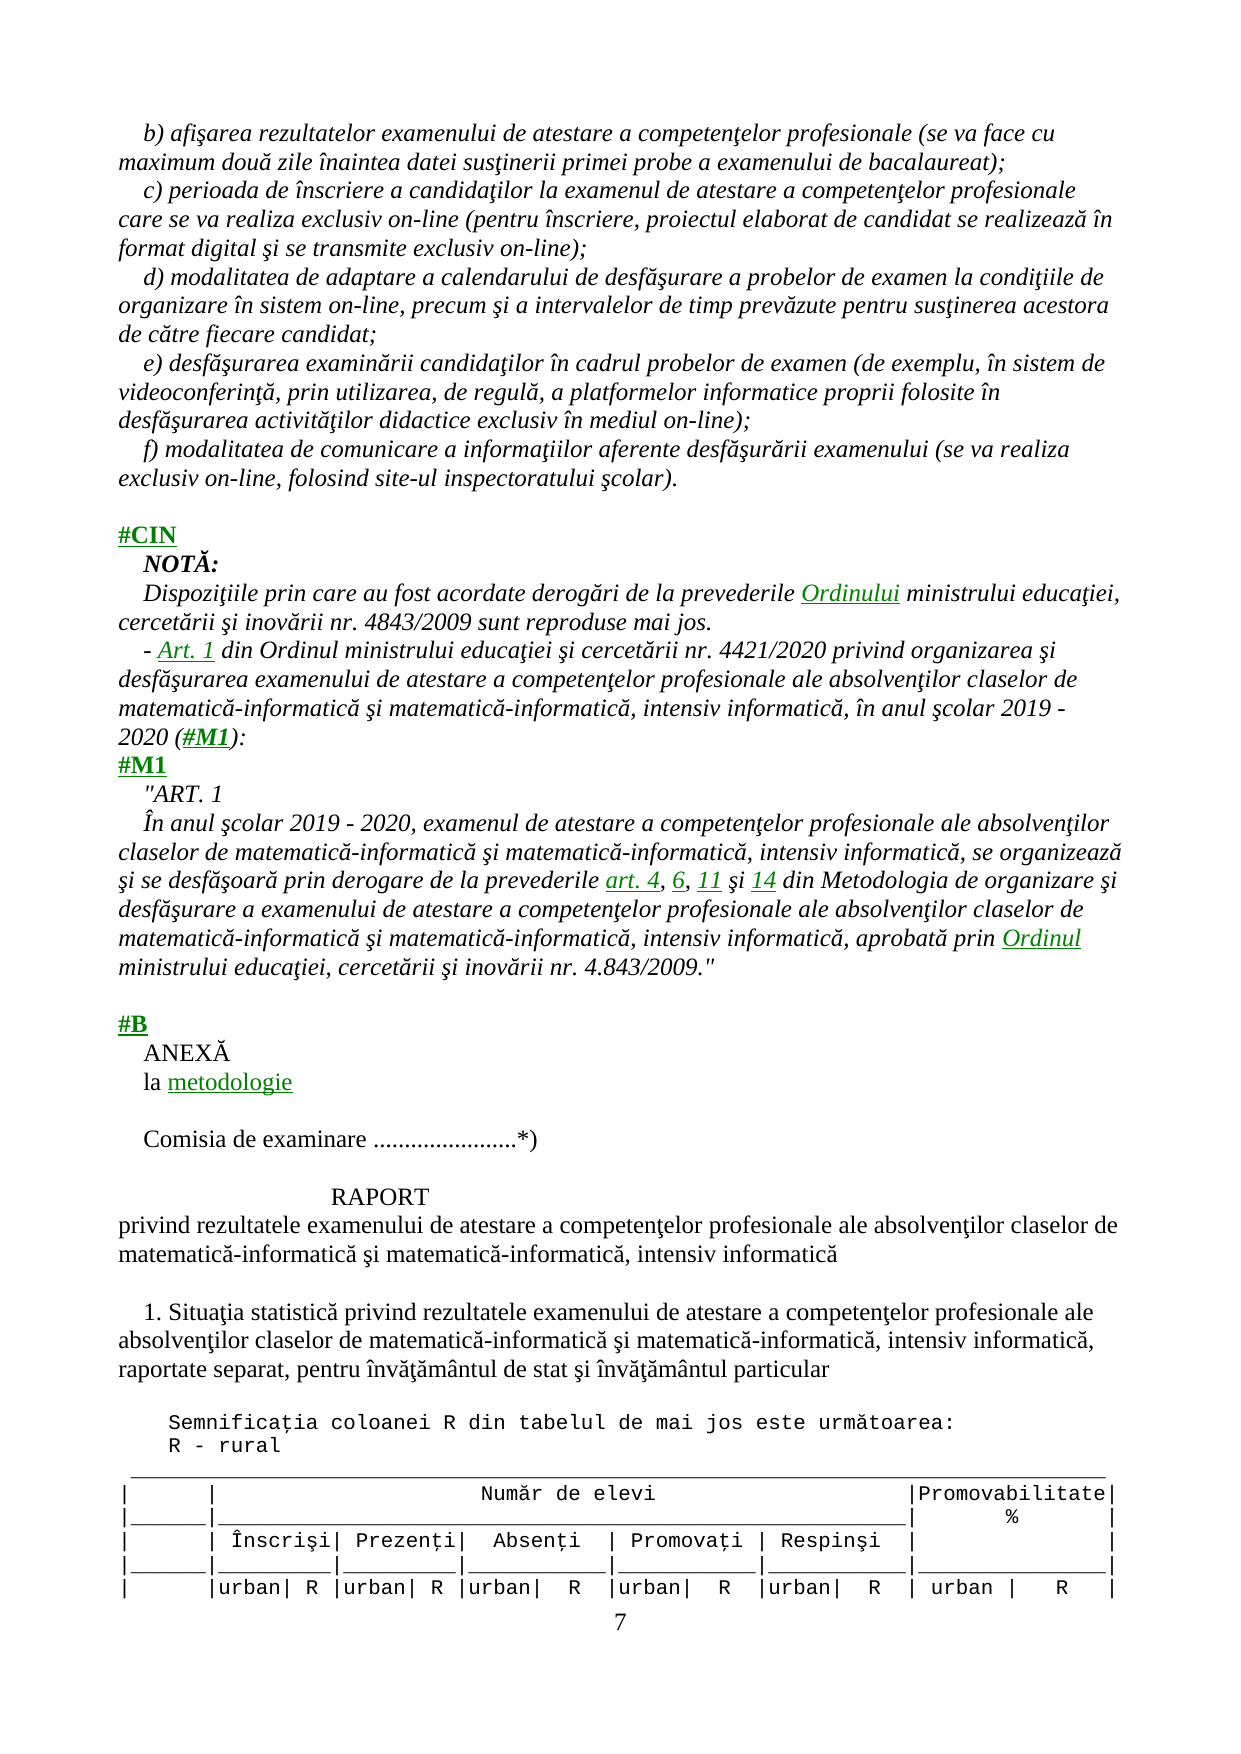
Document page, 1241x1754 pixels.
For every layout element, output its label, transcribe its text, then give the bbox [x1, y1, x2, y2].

text 1. Situaţia statistică privind rezultatele examenului de atestare a competenţelor profesionale ale absolvenţilor claselor de matematică-informatică şi matematică-informatică, intensiv informatică, raportate separat, pentru învăţământul de stat şi învăţământul particular [118, 1297, 1122, 1383]
text | | Înscrişi| Prezenţi| Absenţi | Promovaţi | Respinşi | | [118, 1530, 1122, 1554]
text #B [118, 1009, 1122, 1038]
text #CIN [118, 521, 1122, 549]
text ______________________________________________________________________________ [118, 1459, 1122, 1483]
text | | Număr de elevi |Promovabilitate| [118, 1483, 1122, 1506]
text | |urban| R |urban| R |urban| R |urban| R |urban| R | urban | R | [118, 1577, 1122, 1601]
text d) modalitatea de adaptare a calendarului de desfăşurare a probelor de examen la condiţiile de organizare în sistem on-line, precum şi a intervalelor de timp prevăzute pentru susţinerea acestora de către fiecare candidat; [118, 262, 1122, 348]
text b) afişarea rezultatelor examenului de atestare a competenţelor profesionale (se va face cu maximum două zile înaintea datei susţinerii primei probe a examenului de bacalaureat); [118, 118, 1122, 176]
text - Art. 1 din Ordinul ministrului educaţiei şi cercetării nr. 4421/2020 privind organizarea şi desfăşurarea examenului de atestare a competenţelor profesionale ale absolvenţilor claselor de matematică-informatică şi matematică-informatică, intensiv informatică, în anul şcolar 2019 - 2020 (#M1): [118, 636, 1122, 751]
text NOTĂ: [118, 549, 1122, 578]
text În anul şcolar 2019 - 2020, examenul de atestare a competenţelor profesionale ale absolvenţilor claselor de matematică-informatică şi matematică-informatică, intensiv informatică, se organizează şi se desfăşoară prin derogare de la prevederile art. 4, 6, 11 şi 14 din Metodologia de organizare şi desfăşurare a examenului de atestare a competenţelor profesionale ale absolvenţilor claselor de matematică-informatică şi matematică-informatică, intensiv informatică, aprobată prin Ordinul ministrului educaţiei, cercetării şi inovării nr. 4.843/2009." [118, 808, 1122, 981]
text Semnificaţia coloanei R din tabelul de mai jos este următoarea: [118, 1412, 1122, 1436]
text R - rural [118, 1436, 1122, 1459]
text ANEXĂ [118, 1038, 1122, 1067]
text Dispoziţiile prin care au fost acordate derogări de la prevederile Ordinului ministrului educaţiei, cercetării şi inovării nr. 4843/2009 sunt reproduse mai jos. [118, 578, 1122, 636]
text |______|_______________________________________________________| % | [118, 1506, 1122, 1530]
text privind rezultatele examenului de atestare a competenţelor profesionale ale absolvenţilor claselor de matematică-informatică şi matematică-informatică, intensiv informatică [118, 1211, 1122, 1268]
text c) perioada de înscriere a candidaţilor la examenul de atestare a competenţelor profesionale care se va realiza exclusiv on-line (pentru înscriere, proiectul elaborat de candidat se realizează în format digital şi se transmite exclusiv on-line); [118, 176, 1122, 262]
text la metodologie [118, 1067, 1122, 1096]
text e) desfăşurarea examinării candidaţilor în cadrul probelor de examen (de exemplu, în sistem de videoconferinţă, prin utilizarea, de regulă, a platformelor informatice proprii folosite în desfăşurarea activităţilor didactice exclusiv în mediul on-line); [118, 348, 1122, 434]
text "ART. 1 [118, 779, 1122, 808]
text #M1 [118, 751, 1122, 779]
text f) modalitatea de comunicare a informaţiilor aferente desfăşurării examenului (se va realiza exclusiv on-line, folosind site-ul inspectoratului şcolar). [118, 434, 1122, 492]
text |______|_________|_________|___________|___________|___________|_______________| [118, 1554, 1122, 1577]
text Comisia de examinare .......................*) [118, 1124, 1122, 1153]
text RAPORT [118, 1182, 1122, 1211]
